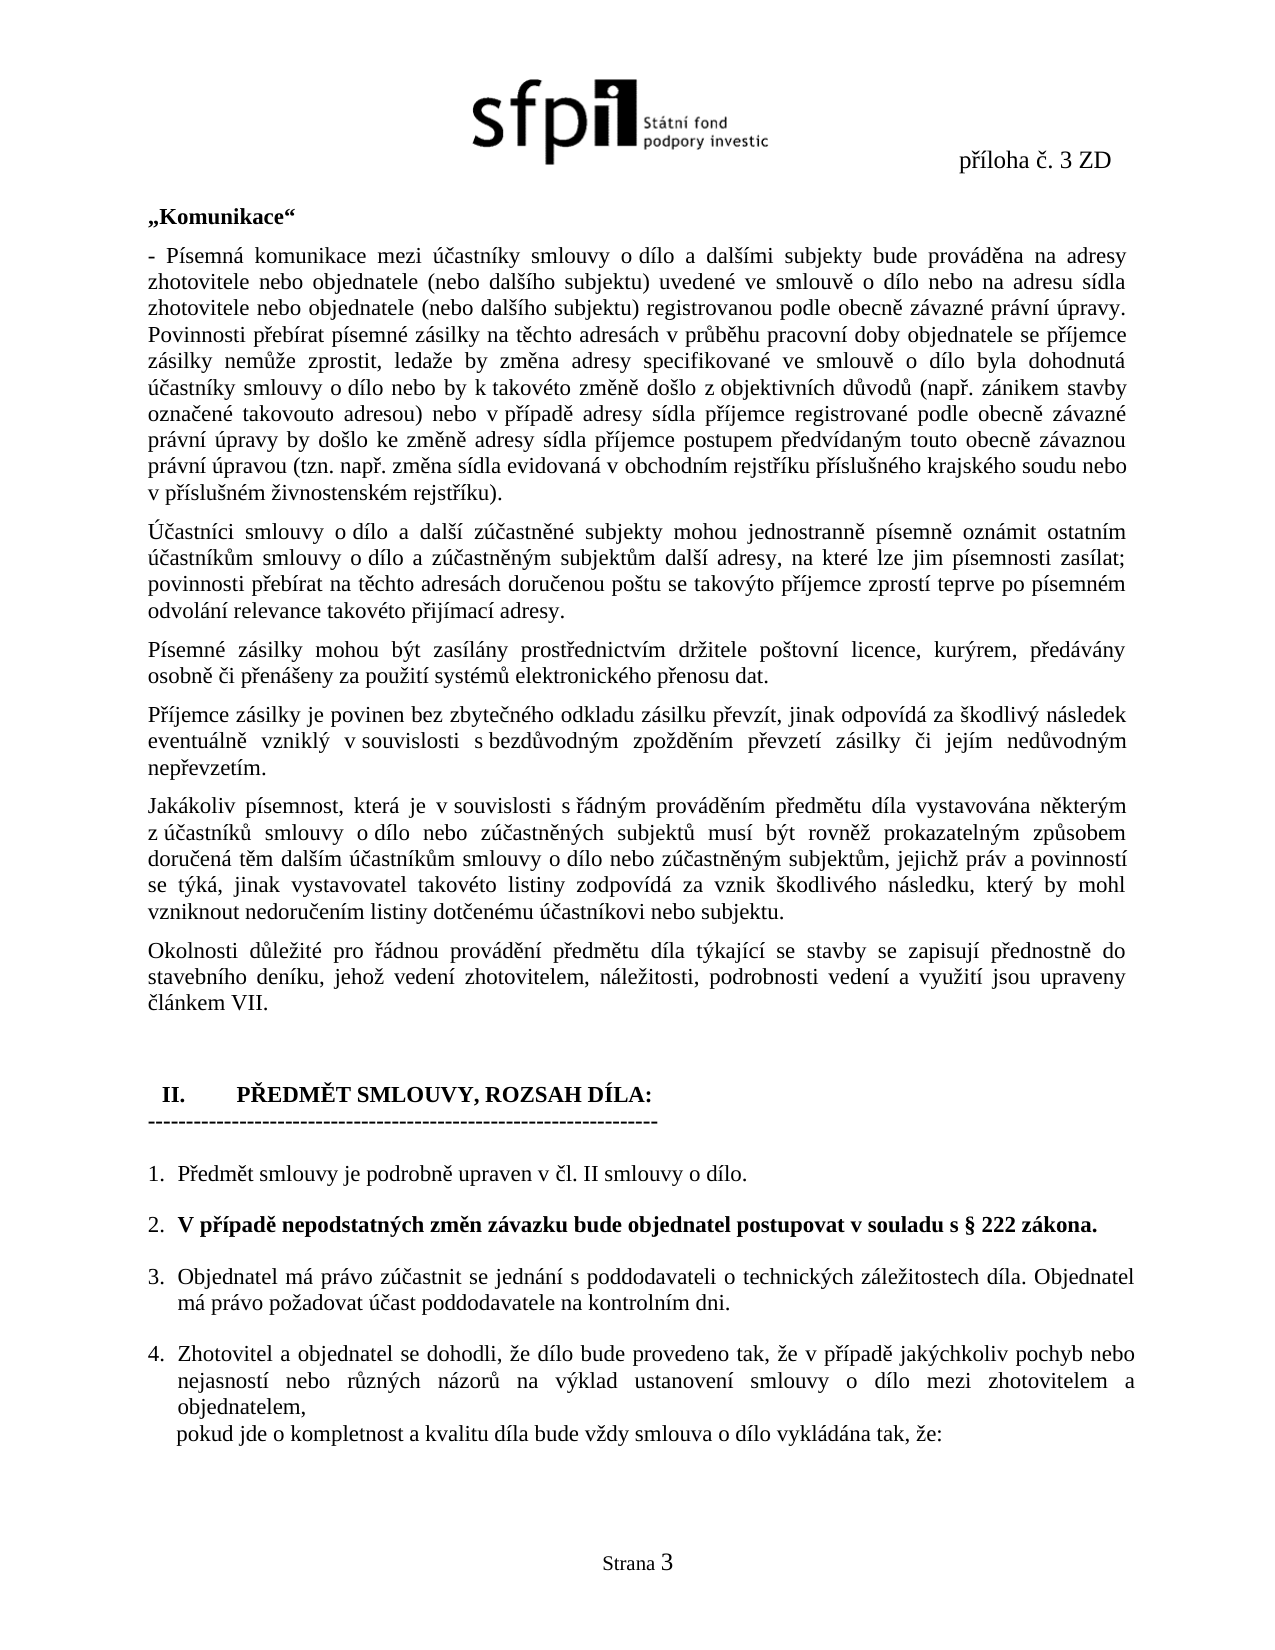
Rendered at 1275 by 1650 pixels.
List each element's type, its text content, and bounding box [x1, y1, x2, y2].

text ------------------------------------------------------------------- [148, 1107, 1127, 1134]
text - Písemná komunikace mezi účastníky smlouvy o dílo a dalšími subjekty bude prováděna na adresy zhotovitele nebo objednatele (nebo dalšího subjektu) uvedené ve smlouvě o dílo nebo na adresu sídla zhotovitele nebo objednatele (nebo dalšího subjektu) registrovanou podle obecně závazné právní úpravy. Povinnosti přebírat písemné zásilky na těchto adresách v průběhu pracovní doby objednatele se příjemce zásilky nemůže zprostit, ledaže by změna adresy specifikované ve smlouvě o dílo byla dohodnutá účastníky smlouvy o dílo nebo by k takovéto změně došlo z objektivních důvodů (např. zánikem stavby označené takovouto adresou) nebo v případě adresy sídla příjemce registrované podle obecně závazné právní úpravy by došlo ke změně adresy sídla příjemce postupem předvídaným touto obecně závaznou právní úpravou (tzn. např. změna sídla evidovaná v obchodním rejstříku příslušného krajského soudu nebo v příslušném živnostenském rejstříku). [148, 242, 1127, 505]
text Písemné zásilky mohou být zasílány prostřednictvím držitele poštovní licence, kurýrem, předávány osobně či přenášeny za použití systémů elektronického přenosu dat. [148, 636, 1127, 688]
list V případě nepodstatných změn závazku bude objednatel postupovat v souladu s § 222 zákona. [148, 1211, 1127, 1238]
list Zhotovitel a objednatel se dohodli, že dílo bude provedeno tak, že v případě jakýchkoliv pochyb nebo nejasností nebo různých názorů na výklad ustanovení smlouvy o dílo mezi zhotovitelem a objednatelem, [148, 1341, 1137, 1419]
list Objednatel má právo zúčastnit se jednání s poddodavateli o technických záležitostech díla. Objednatel má právo požadovat účast poddodavatele na kontrolním dni. [148, 1263, 1137, 1316]
text Účastníci smlouvy o dílo a další zúčastněné subjekty mohou jednostranně písemně oznámit ostatním účastníkům smlouvy o dílo a zúčastněným subjektům další adresy, na které lze jim písemnosti zasílat; povinnosti přebírat na těchto adresách doručenou poštu se takovýto příjemce zprostí teprve po písemném odvolání relevance takovéto přijímací adresy. [148, 518, 1127, 623]
text Okolnosti důležité pro řádnou provádění předmětu díla týkající se stavby se zapisují přednostně do stavebního deníku, jehož vedení zhotovitelem, náležitosti, podrobnosti vedení a využití jsou upraveny článkem VII. [148, 937, 1127, 1016]
text Příjemce zásilky je povinen bez zbytečného odkladu zásilku převzít, jinak odpovídá za škodlivý následek eventuálně vzniklý v souvislosti s bezdůvodným zpožděním převzetí zásilky či jejím nedůvodným nepřevzetím. [148, 701, 1127, 780]
text pokud jde o kompletnost a kvalitu díla bude vždy smlouva o dílo vykládána tak, že: [148, 1419, 1137, 1446]
list PŘEDMĚT SMLOUVY, ROZSAH DÍLA: [185, 1081, 1137, 1107]
list Předmět smlouvy je podrobně upraven v čl. II smlouvy o dílo. [148, 1160, 1127, 1186]
text Jakákoliv písemnost, která je v souvislosti s řádným prováděním předmětu díla vystavována některým z účastníků smlouvy o dílo nebo zúčastněných subjektů musí být rovněž prokazatelným způsobem doručená těm dalším účastníkům smlouvy o dílo nebo zúčastněným subjektům, jejichž práv a povinností se týká, jinak vystavovatel takovéto listiny zodpovídá za vznik škodlivého následku, který by mohl vzniknout nedoručením listiny dotčenému účastníkovi nebo subjektu. [148, 792, 1127, 924]
picture [470, 73, 771, 169]
text „Komunikace“ [148, 203, 1127, 229]
